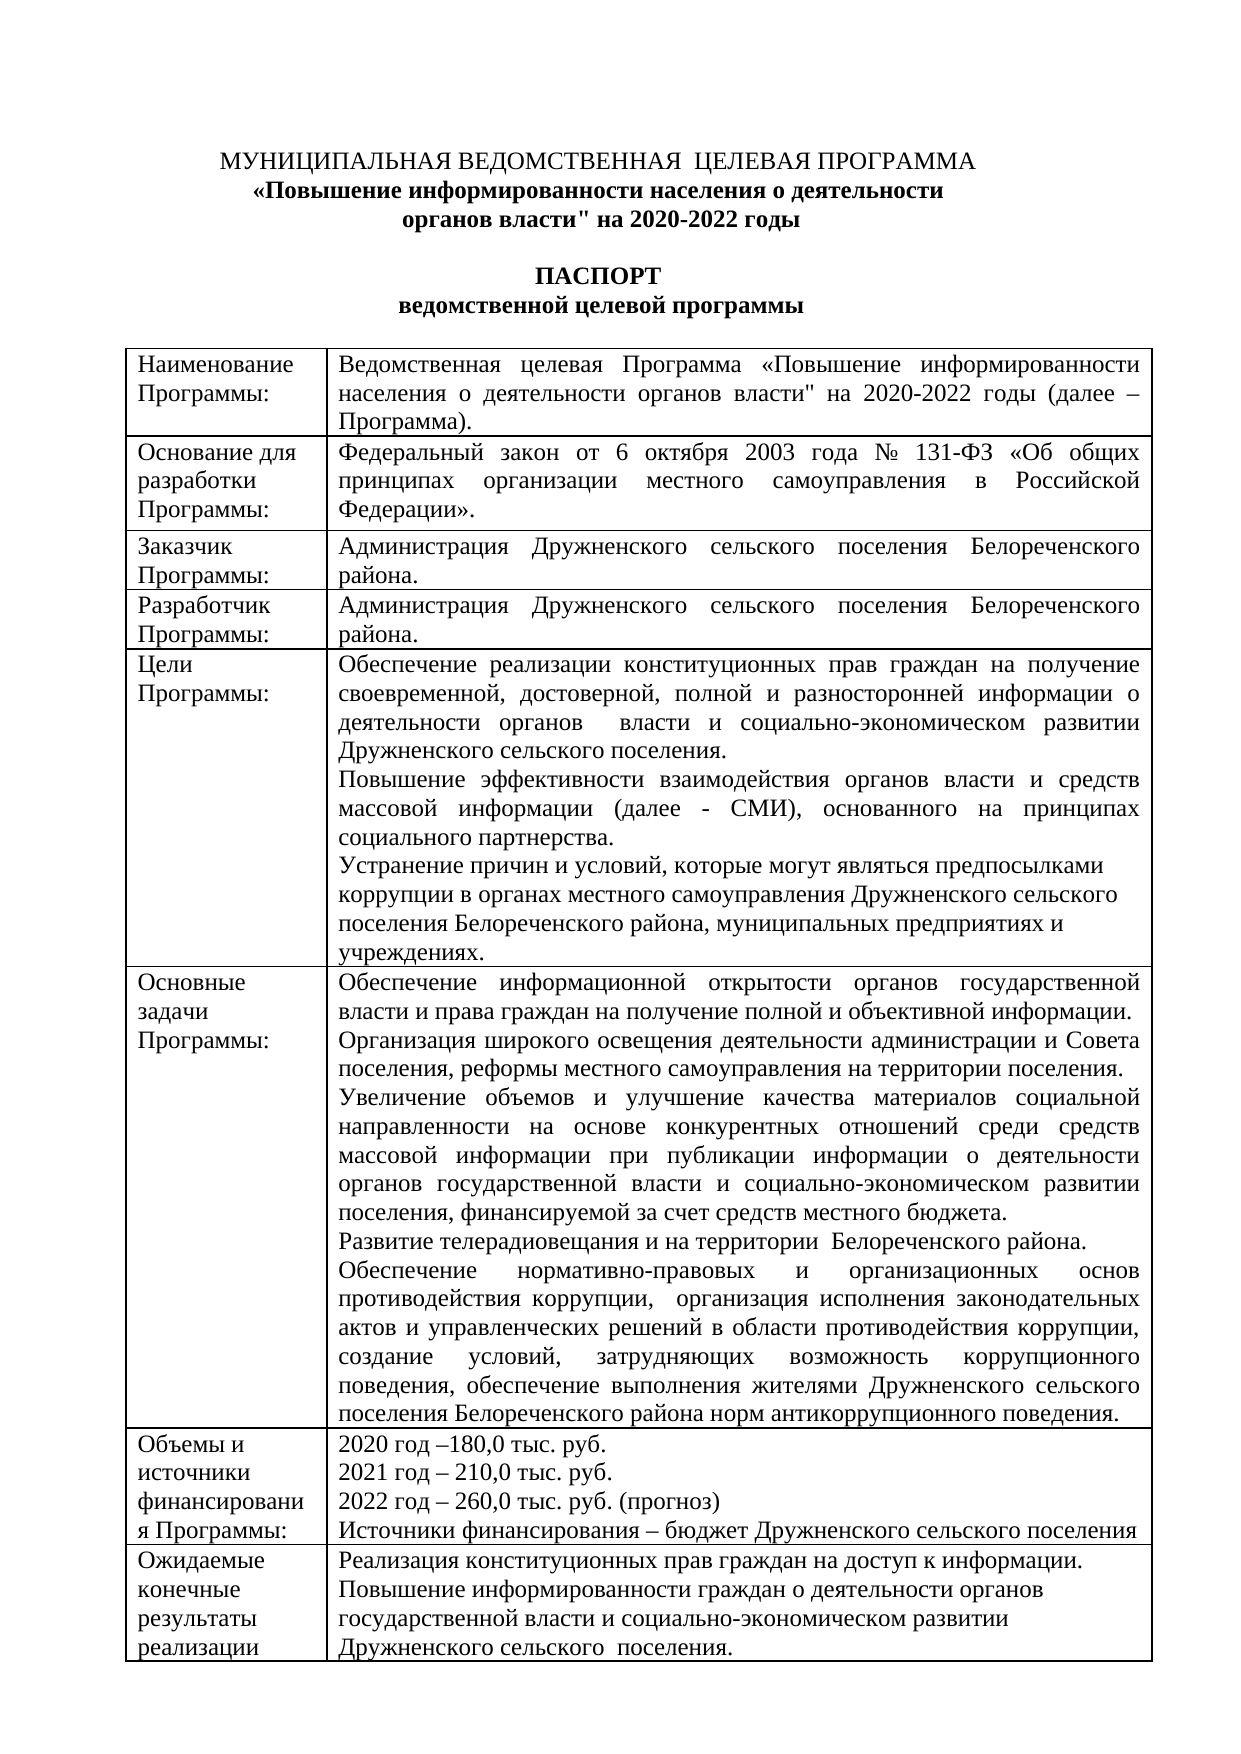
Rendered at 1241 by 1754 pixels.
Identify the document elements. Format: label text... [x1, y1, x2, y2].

table_header Наименование Программы: [127, 349, 326, 435]
table_cell Основные задачи Программы: [127, 967, 326, 1427]
table_cell 2020 год –180,0 тыс. руб. 2021 год – 210,0 тыс. руб. 2022 год – 260,0 тыс. руб. (прогноз) Источники финансирования – бюджет Дружненского сельского поселения [328, 1429, 1151, 1544]
table_cell Обеспечение реализации конституционных прав граждан на получение своевременной, достоверной, полной и разносторонней информации о деятельности органов власти и социально-экономическом развитии Дружненского сельского поселения. Повышение эффективности взаимодействия органов власти и средств массовой информации (далее - СМИ), основанного на принципах социального партнерства. Устранение причин и условий, которые могут являться предпосылками коррупции в органах местного самоуправления Дружненского сельского поселения Белореченского района, муниципальных предприятиях и учреждениях. [328, 650, 1151, 966]
text ведомственной целевой программы [74, 290, 1122, 319]
text ПАСПОРТ [74, 261, 1122, 290]
table_cell Основание для разработки Программы: [127, 437, 326, 530]
text МУНИЦИПАЛЬНАЯ ВЕДОМСТВЕННАЯ ЦЕЛЕВАЯ ПРОГРАММА [74, 146, 1122, 175]
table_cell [328, 1545, 1151, 1660]
table_cell Администрация Дружненского сельского поселения Белореченского района. [328, 590, 1151, 648]
text «Повышение информированности населения о деятельности [74, 175, 1122, 204]
table_cell Заказчик Программы: [127, 531, 326, 589]
table_cell Объемы и источники финансирования Программы: [127, 1429, 326, 1544]
table_header Ведомственная целевая Программа «Повышение информированности населения о деятельности органов власти" на 2020-2022 годы (далее – Программа). [328, 349, 1151, 435]
table_cell Разработчик Программы: [127, 590, 326, 648]
table_cell Администрация Дружненского сельского поселения Белореченского района. [328, 531, 1151, 589]
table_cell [127, 1545, 326, 1660]
table_cell Федеральный закон от 6 октября 2003 года № 131-ФЗ «Об общих принципах организации местного самоуправления в Российской Федерации». [328, 437, 1151, 530]
table_cell Цели Программы: [127, 650, 326, 966]
text органов власти" на 2020-2022 годы [74, 204, 1122, 232]
table_cell Обеспечение информационной открытости органов государственной власти и права граждан на получение полной и объективной информации. Организация широкого освещения деятельности администрации и Совета поселения, реформы местного самоуправления на территории поселения. Увеличение объемов и улучшение качества материалов социальной направленности на основе конкурентных отношений среди средств массовой информации при публикации информации о деятельности органов государственной власти и социально-экономическом развитии поселения, финансируемой за счет средств местного бюджета. Развитие телерадиовещания и на территории Белореченского района. Обеспечение нормативно-правовых и организационных основ противодействия коррупции, организация исполнения законодательных актов и управленческих решений в области противодействия коррупции, создание условий, затрудняющих возможность коррупционного поведения, обеспечение выполнения жителями Дружненского сельского поселения Белореченского района норм антикоррупционного поведения. [328, 967, 1151, 1427]
